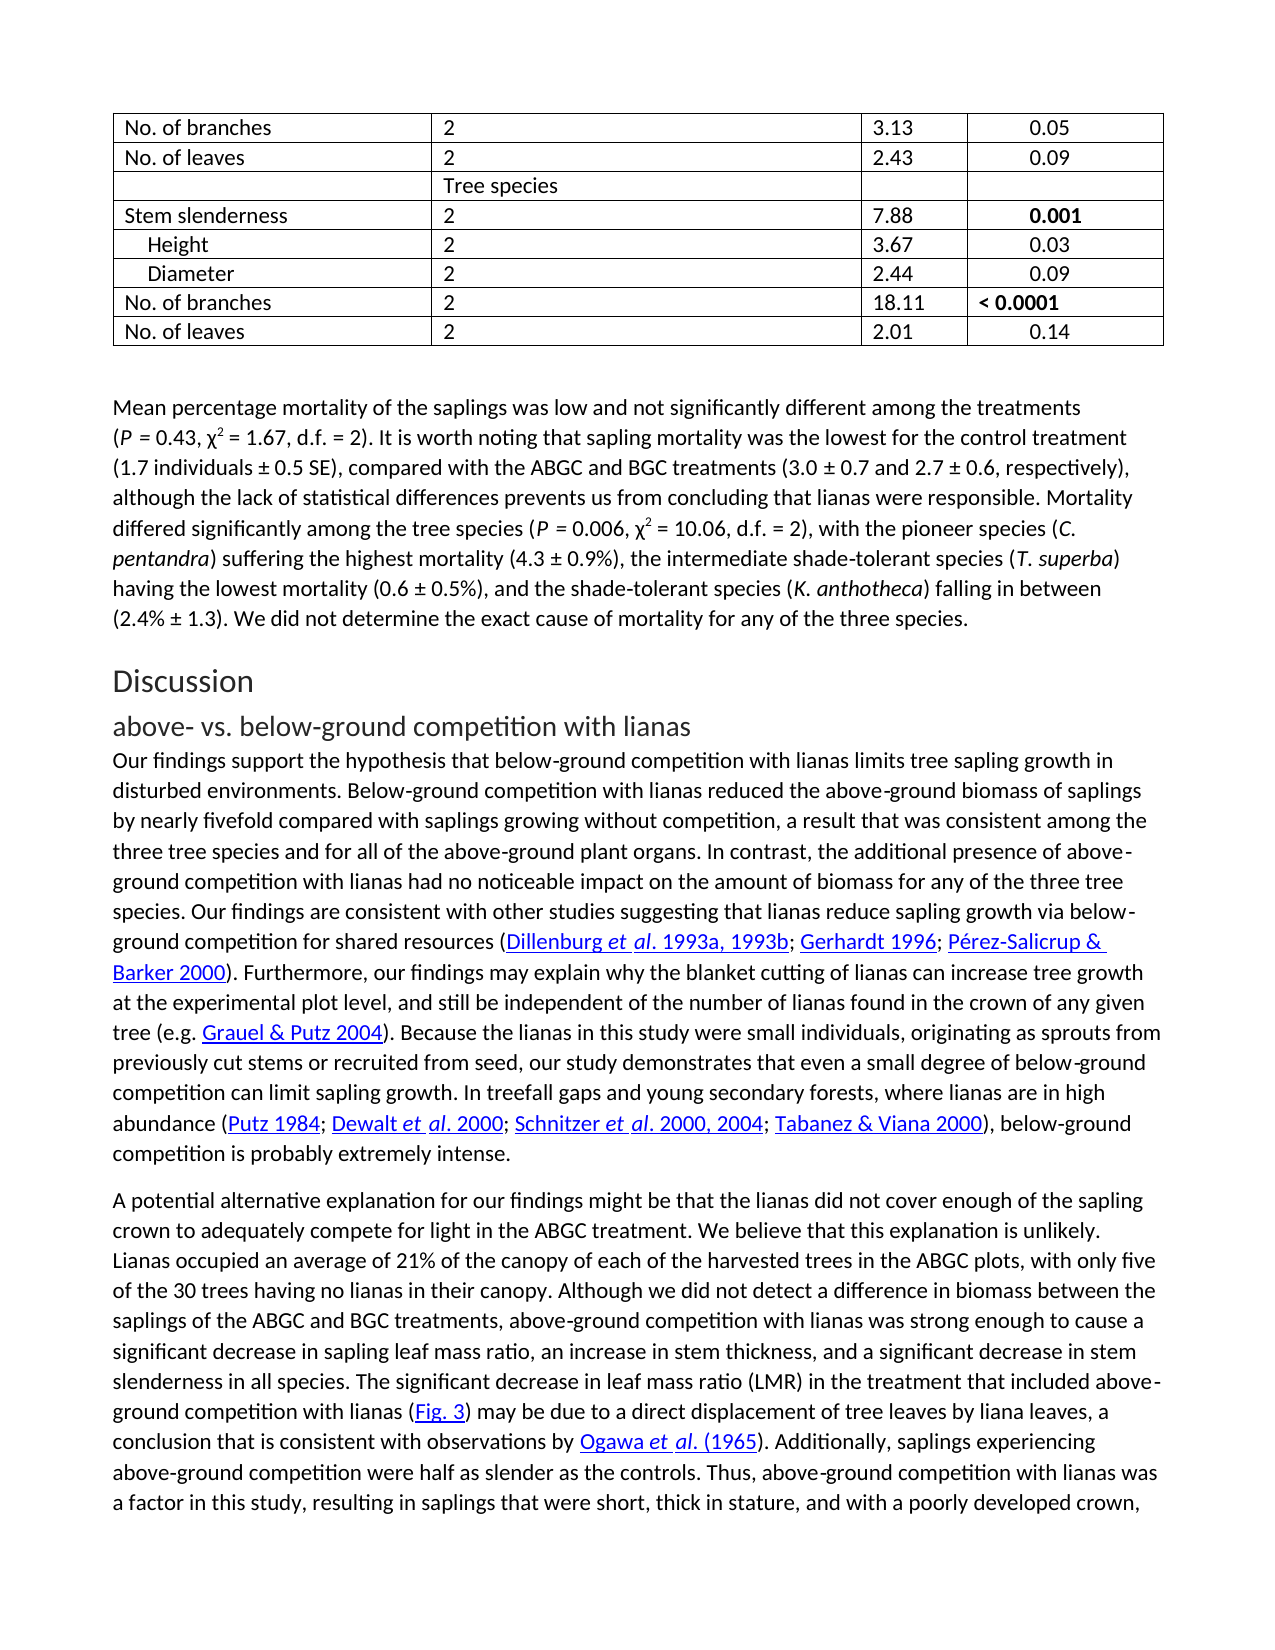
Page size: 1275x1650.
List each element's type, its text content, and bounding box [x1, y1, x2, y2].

table_cell Tree species [432, 172, 861, 200]
table_cell No. of branches [114, 114, 431, 142]
table_cell 3.13 [862, 114, 967, 142]
text Mean percentage mortality of the saplings was low and not significantly different among the treatments (P = 0.43, χ2 = 1.67, d.f. = 2). It is worth noting that sapling mortality was the lowest for the control treatment (1.7 individuals ± 0.5 SE), compared with the ABGC and BGC treatments (3.0 ± 0.7 and 2.7 ± 0.6, respectively), although the lack of statistical differences prevents us from concluding that lianas were responsible. Mortality differed significantly among the tree species (P = 0.006, χ2 = 10.06, d.f. = 2), with the pioneer species (C. pentandra) suffering the highest mortality (4.3 ± 0.9%), the intermediate shade‐tolerant species (T. superba) having the lowest mortality (0.6 ± 0.5%), and the shade‐tolerant species (K. anthotheca) falling in between (2.4% ± 1.3). We did not determine the exact cause of mortality for any of the three species. [112, 393, 1162, 632]
table_cell < 0.0001 [968, 288, 1163, 316]
table_cell 2 [432, 288, 861, 316]
text Our findings support the hypothesis that below‐ground competition with lianas limits tree sapling growth in disturbed environments. Below‐ground competition with lianas reduced the above‐ground biomass of saplings by nearly fivefold compared with saplings growing without competition, a result that was consistent among the three tree species and for all of the above‐ground plant organs. In contrast, the additional presence of above‐ground competition with lianas had no noticeable impact on the amount of biomass for any of the three tree species. Our findings are consistent with other studies suggesting that lianas reduce sapling growth via below‐ground competition for shared resources (Dillenburg et al. 1993a, 1993b; Gerhardt 1996; Pérez‐Salicrup & Barker 2000). Furthermore, our findings may explain why the blanket cutting of lianas can increase tree growth at the experimental plot level, and still be independent of the number of lianas found in the crown of any given tree (e.g. Grauel & Putz 2004). Because the lianas in this study were small individuals, originating as sprouts from previously cut stems or recruited from seed, our study demonstrates that even a small degree of below‐ground competition can limit sapling growth. In treefall gaps and young secondary forests, where lianas are in high abundance (Putz 1984; Dewalt et al. 2000; Schnitzer et al. 2000, 2004; Tabanez & Viana 2000), below‐ground competition is probably extremely intense. [112, 746, 1162, 1167]
table_cell [114, 172, 431, 200]
table_cell 2.43 [862, 143, 967, 171]
table_cell 0.14 [968, 317, 1163, 345]
table_cell 2 [432, 317, 861, 345]
table_cell 0.001 [968, 201, 1163, 229]
table_cell 2 [432, 230, 861, 258]
table_cell 0.09 [968, 143, 1163, 171]
table_cell Diameter [114, 259, 431, 287]
subtitle above‐ vs. below‐ground competition with lianas [112, 708, 1162, 743]
table_cell 2.01 [862, 317, 967, 345]
table_cell 18.11 [862, 288, 967, 316]
table_cell No. of leaves [114, 317, 431, 345]
table_cell 2.44 [862, 259, 967, 287]
table_cell Height [114, 230, 431, 258]
table_cell 0.05 [968, 114, 1163, 142]
table_cell No. of branches [114, 288, 431, 316]
table_cell 2 [432, 143, 861, 171]
table_cell Stem slenderness [114, 201, 431, 229]
table_cell 2 [432, 114, 861, 142]
table_cell 2 [432, 201, 861, 229]
table_cell 0.03 [968, 230, 1163, 258]
subtitle Discussion [112, 659, 1162, 700]
table_cell 0.09 [968, 259, 1163, 287]
table_cell [968, 172, 1163, 200]
table_cell No. of leaves [114, 143, 431, 171]
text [112, 1186, 1162, 1516]
table_cell 7.88 [862, 201, 967, 229]
table_cell 2 [432, 259, 861, 287]
table_cell [862, 172, 967, 200]
table_cell 3.67 [862, 230, 967, 258]
